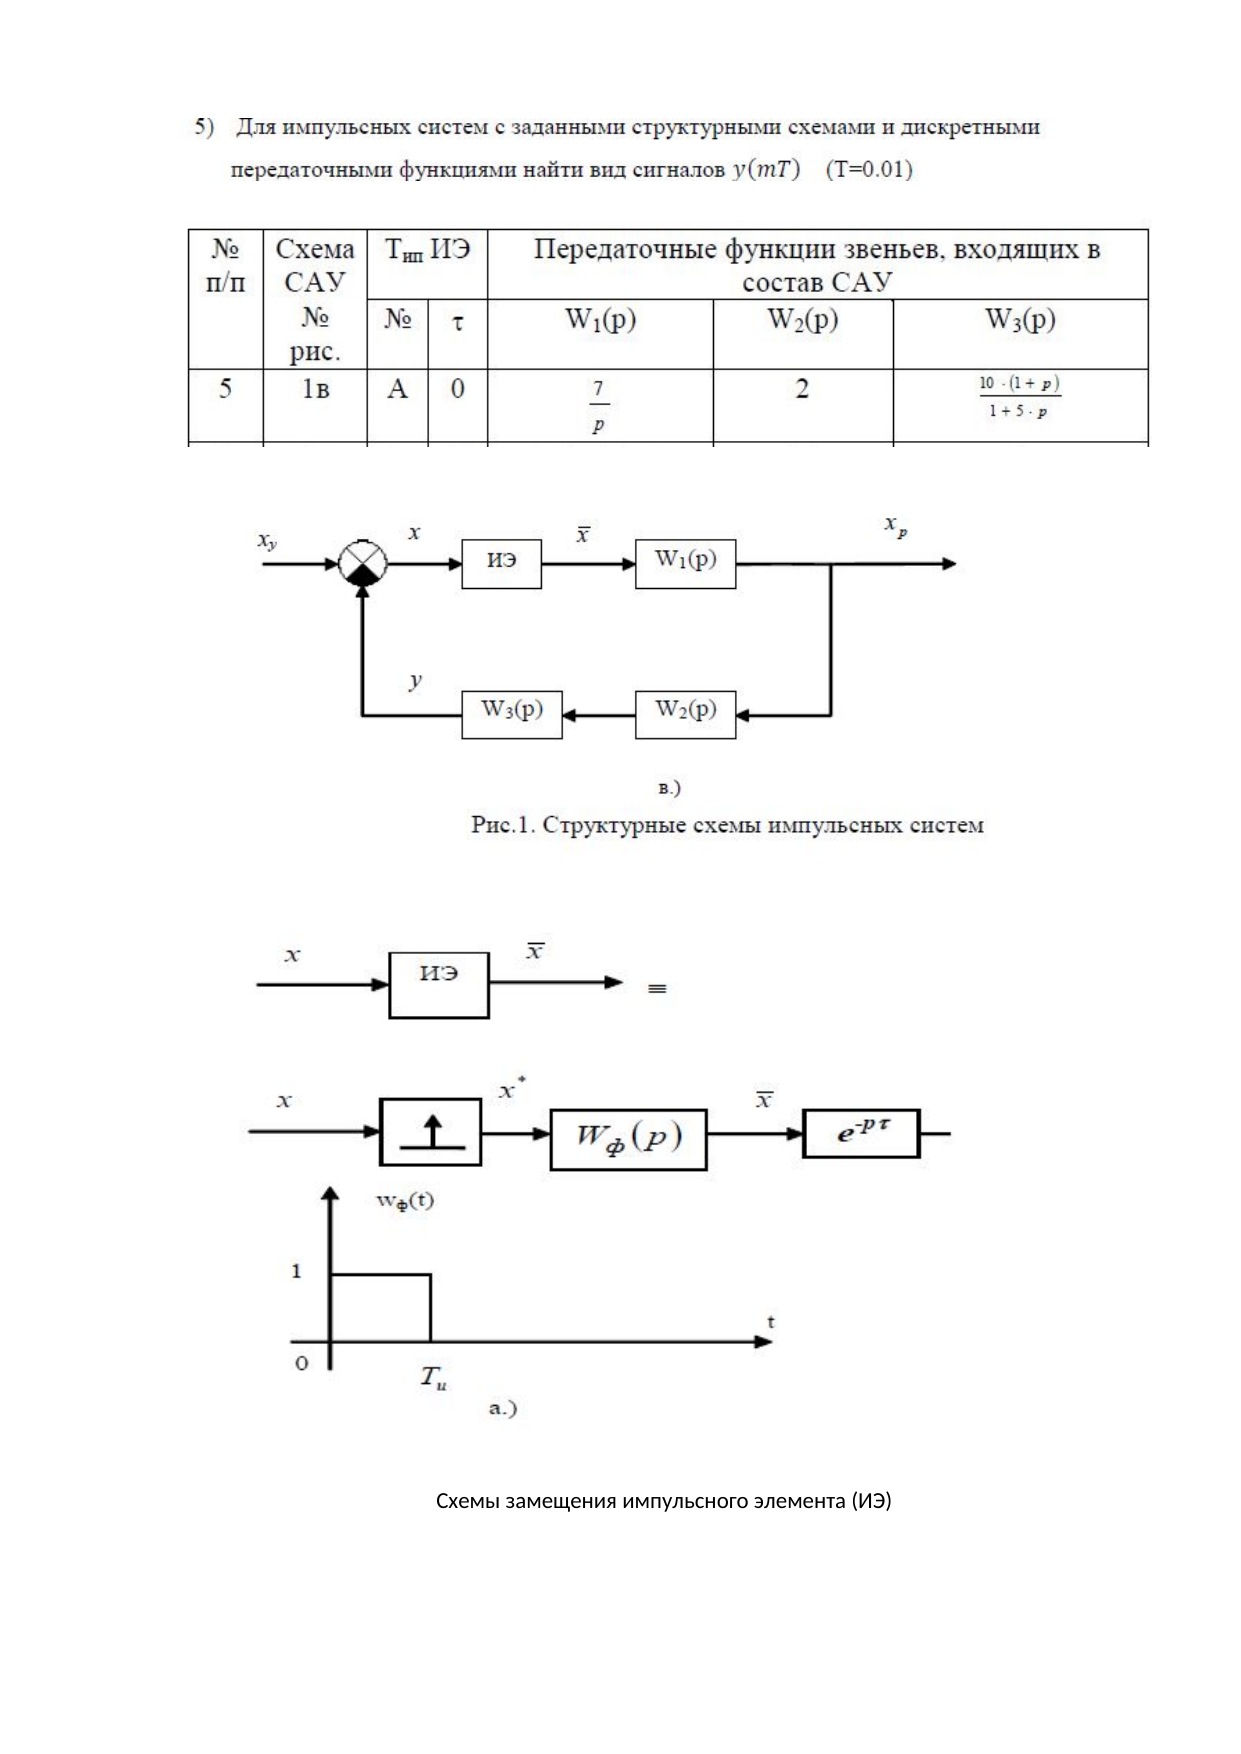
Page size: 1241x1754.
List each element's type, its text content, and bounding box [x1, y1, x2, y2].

picture [177, 118, 1152, 181]
picture [177, 474, 1152, 905]
text Схемы замещения импульсного элемента (ИЭ) [177, 1486, 1152, 1514]
picture [177, 932, 1053, 1430]
picture [177, 208, 1152, 447]
